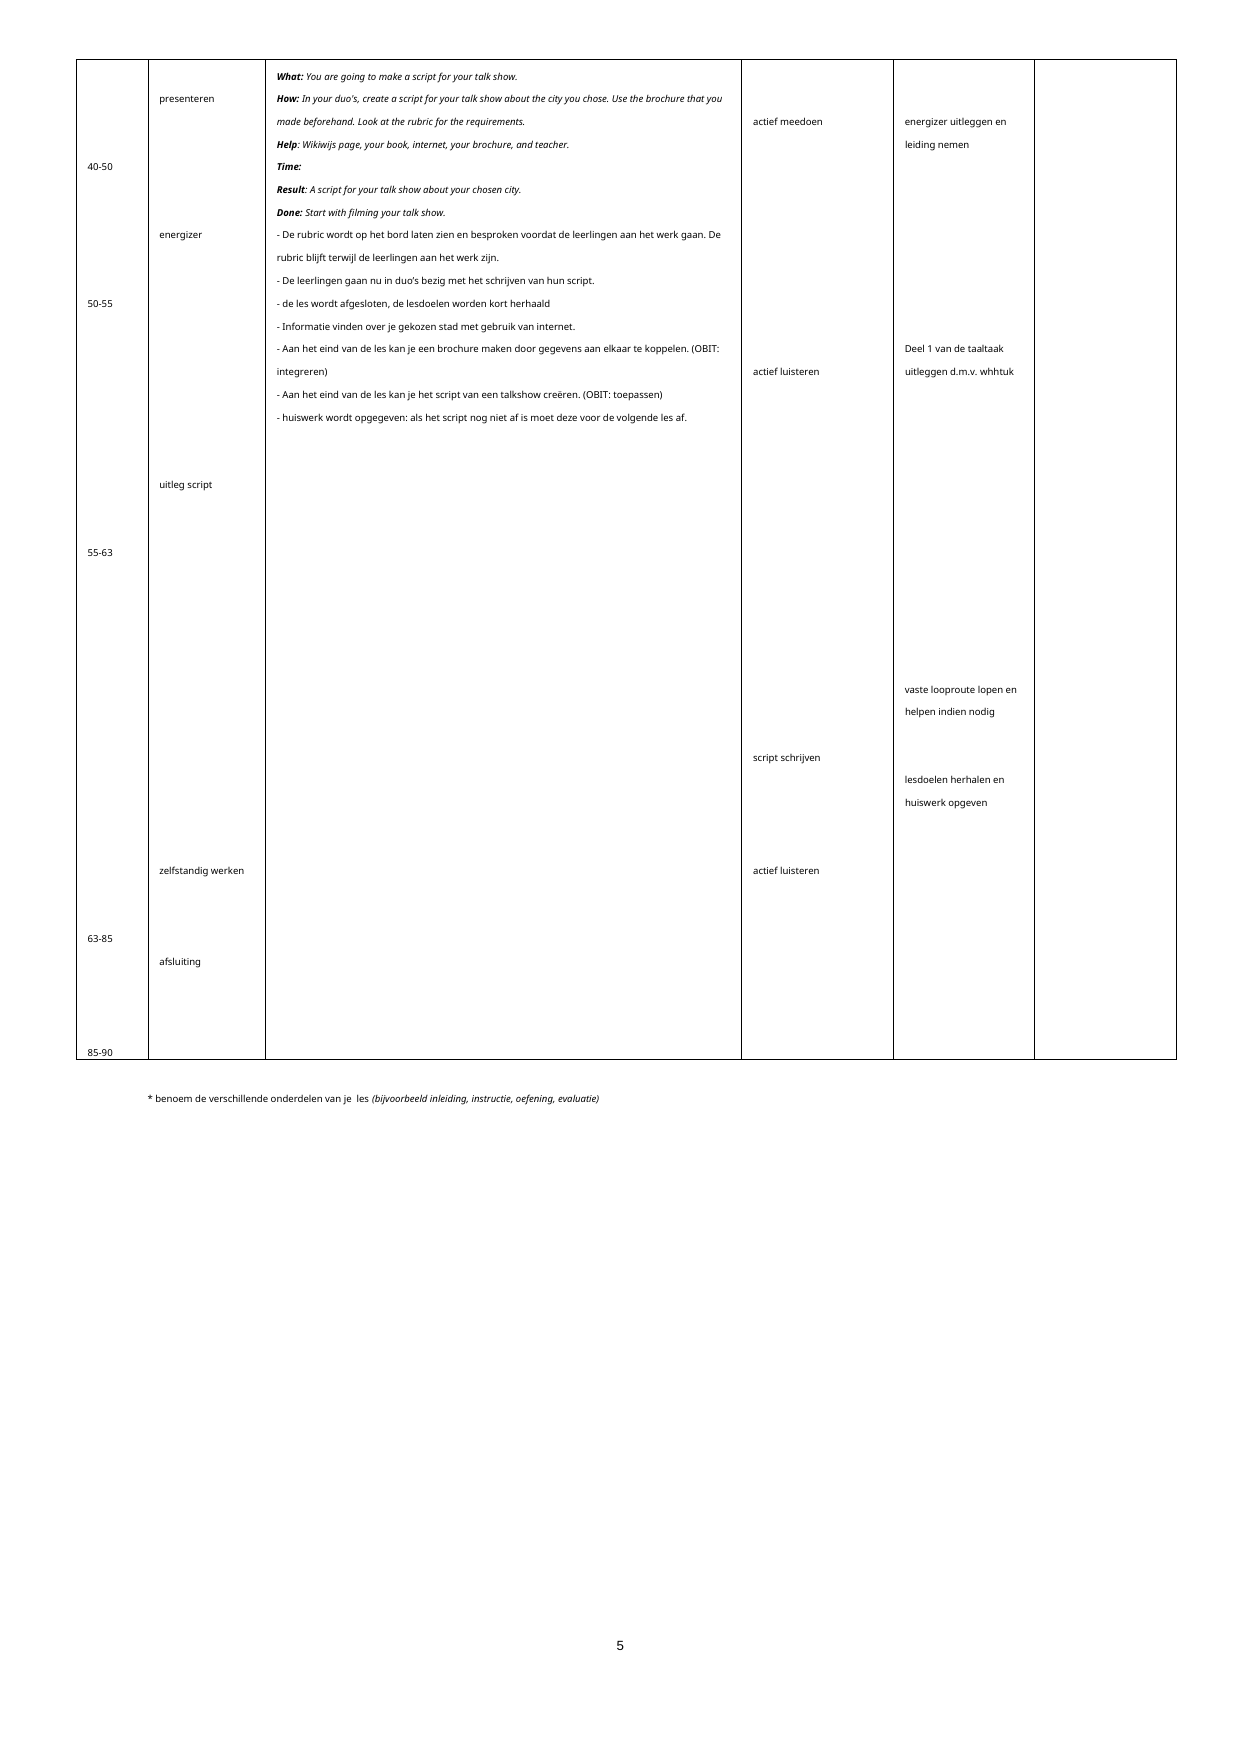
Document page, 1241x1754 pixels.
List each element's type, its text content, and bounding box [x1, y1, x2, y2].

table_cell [266, 60, 741, 1059]
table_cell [894, 60, 1034, 1059]
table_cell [1035, 60, 1176, 1059]
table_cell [149, 60, 265, 1059]
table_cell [742, 60, 893, 1059]
text * benoem de verschillende onderdelen van je les (bijvoorbeeld inleiding, instructie, oefening, evaluatie) [147, 1083, 1092, 1106]
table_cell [77, 60, 148, 1059]
